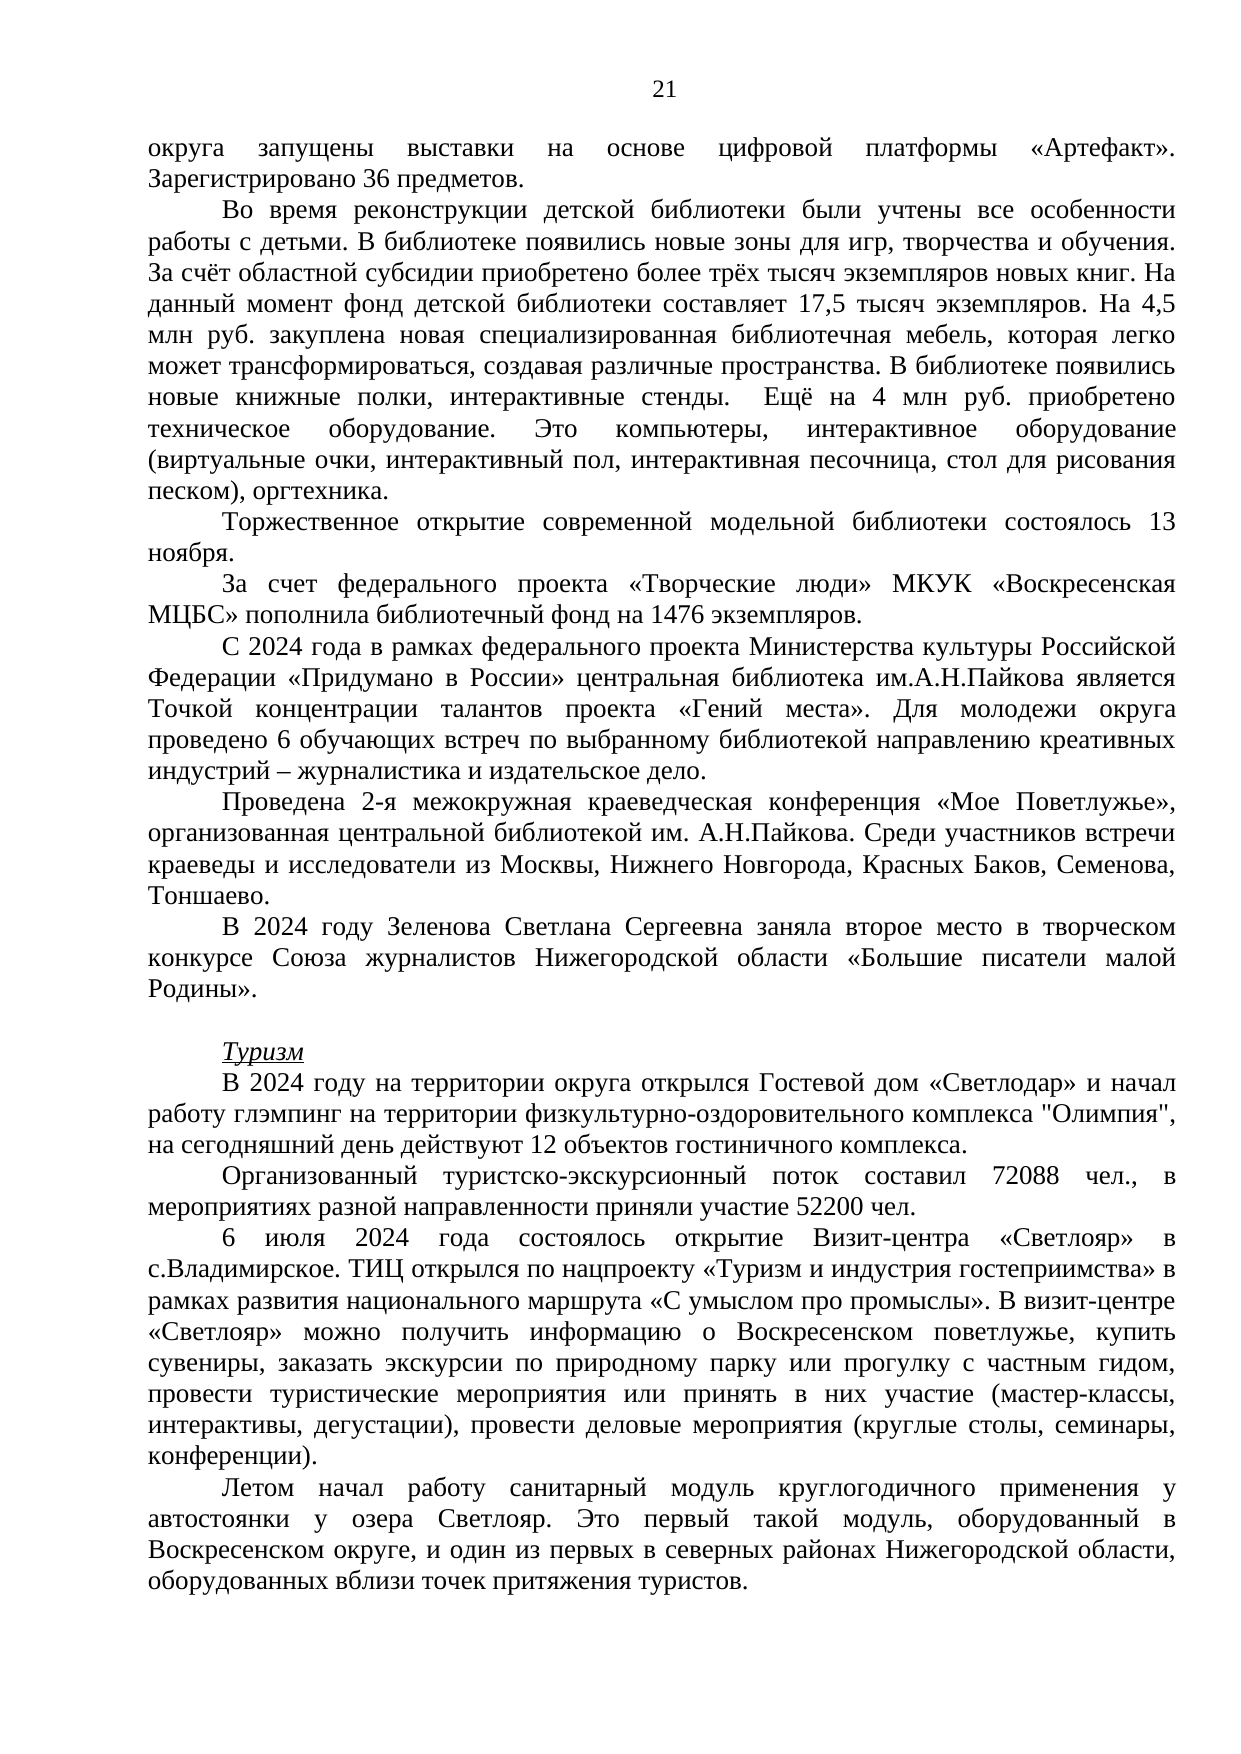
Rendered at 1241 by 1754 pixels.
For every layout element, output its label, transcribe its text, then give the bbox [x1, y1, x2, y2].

text Торжественное открытие современной модельной библиотеки состоялось 13 ноября. [148, 505, 1177, 567]
text В 2024 году на территории округа открылся Гостевой дом «Светлодар» и начал работу глэмпинг на территории физкультурно-оздоровительного комплекса "Олимпия", на сегодняшний день действуют 12 объектов гостиничного комплекса. [148, 1066, 1177, 1159]
text В 2024 году Зеленова Светлана Сергеевна заняла второе место в творческом конкурсе Союза журналистов Нижегородской области «Большие писатели малой Родины». [148, 910, 1177, 1003]
text За счет федерального проекта «Творческие люди» МКУК «Воскресенская МЦБС» пополнила библиотечный фонд на 1476 экземпляров. [148, 567, 1177, 630]
text Туризм [148, 1034, 1181, 1066]
text С 2024 года в рамках федерального проекта Министерства культуры Российской Федерации «Придумано в России» центральная библиотека им.А.Н.Пайкова является Точкой концентрации талантов проекта «Гений места». Для молодежи округа проведено 6 обучающих встреч по выбранному библиотекой направлению креативных индустрий – журналистика и издательское дело. [148, 630, 1177, 785]
text 6 июля 2024 года состоялось открытие Визит-центра «Светлояр» в с.Владимирское. ТИЦ открылся по нацпроекту «Туризм и индустрия гостеприимства» в рамках развития национального маршрута «С умыслом про промыслы». В визит-центре «Светлояр» можно получить информацию о Воскресенском поветлужье, купить сувениры, заказать экскурсии по природному парку или прогулку с частным гидом, провести туристические мероприятия или принять в них участие (мастер-классы, интерактивы, дегустации), провести деловые мероприятия (круглые столы, семинары, конференции). [148, 1221, 1177, 1471]
text Проведена 2-я межокружная краеведческая конференция «Мое Поветлужье», организованная центральной библиотекой им. А.Н.Пайкова. Среди участников встречи краеведы и исследователи из Москвы, Нижнего Новгорода, Красных Баков, Семенова, Тоншаево. [148, 785, 1177, 910]
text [148, 131, 1177, 194]
text Организованный туристско-экскурсионный поток составил 72088 чел., в мероприятиях разной направленности приняли участие 52200 чел. [148, 1159, 1177, 1221]
text Во время реконструкции детской библиотеки были учтены все особенности работы с детьми. В библиотеке появились новые зоны для игр, творчества и обучения. За счёт областной субсидии приобретено более трёх тысяч экземпляров новых книг. На данный момент фонд детской библиотеки составляет 17,5 тысяч экземпляров. На 4,5 млн руб. закуплена новая специализированная библиотечная мебель, которая легко может трансформироваться, создавая различные пространства. В библиотеке появились новые книжные полки, интерактивные стенды. Ещё на 4 млн руб. приобретено техническое оборудование. Это компьютеры, интерактивное оборудование (виртуальные очки, интерактивный пол, интерактивная песочница, стол для рисования песком), оргтехника. [148, 194, 1177, 505]
text Летом начал работу санитарный модуль круглогодичного применения у автостоянки у озера Светлояр. Это первый такой модуль, оборудованный в Воскресенском округе, и один из первых в северных районах Нижегородской области, оборудованных вблизи точек притяжения туристов. [148, 1471, 1177, 1595]
